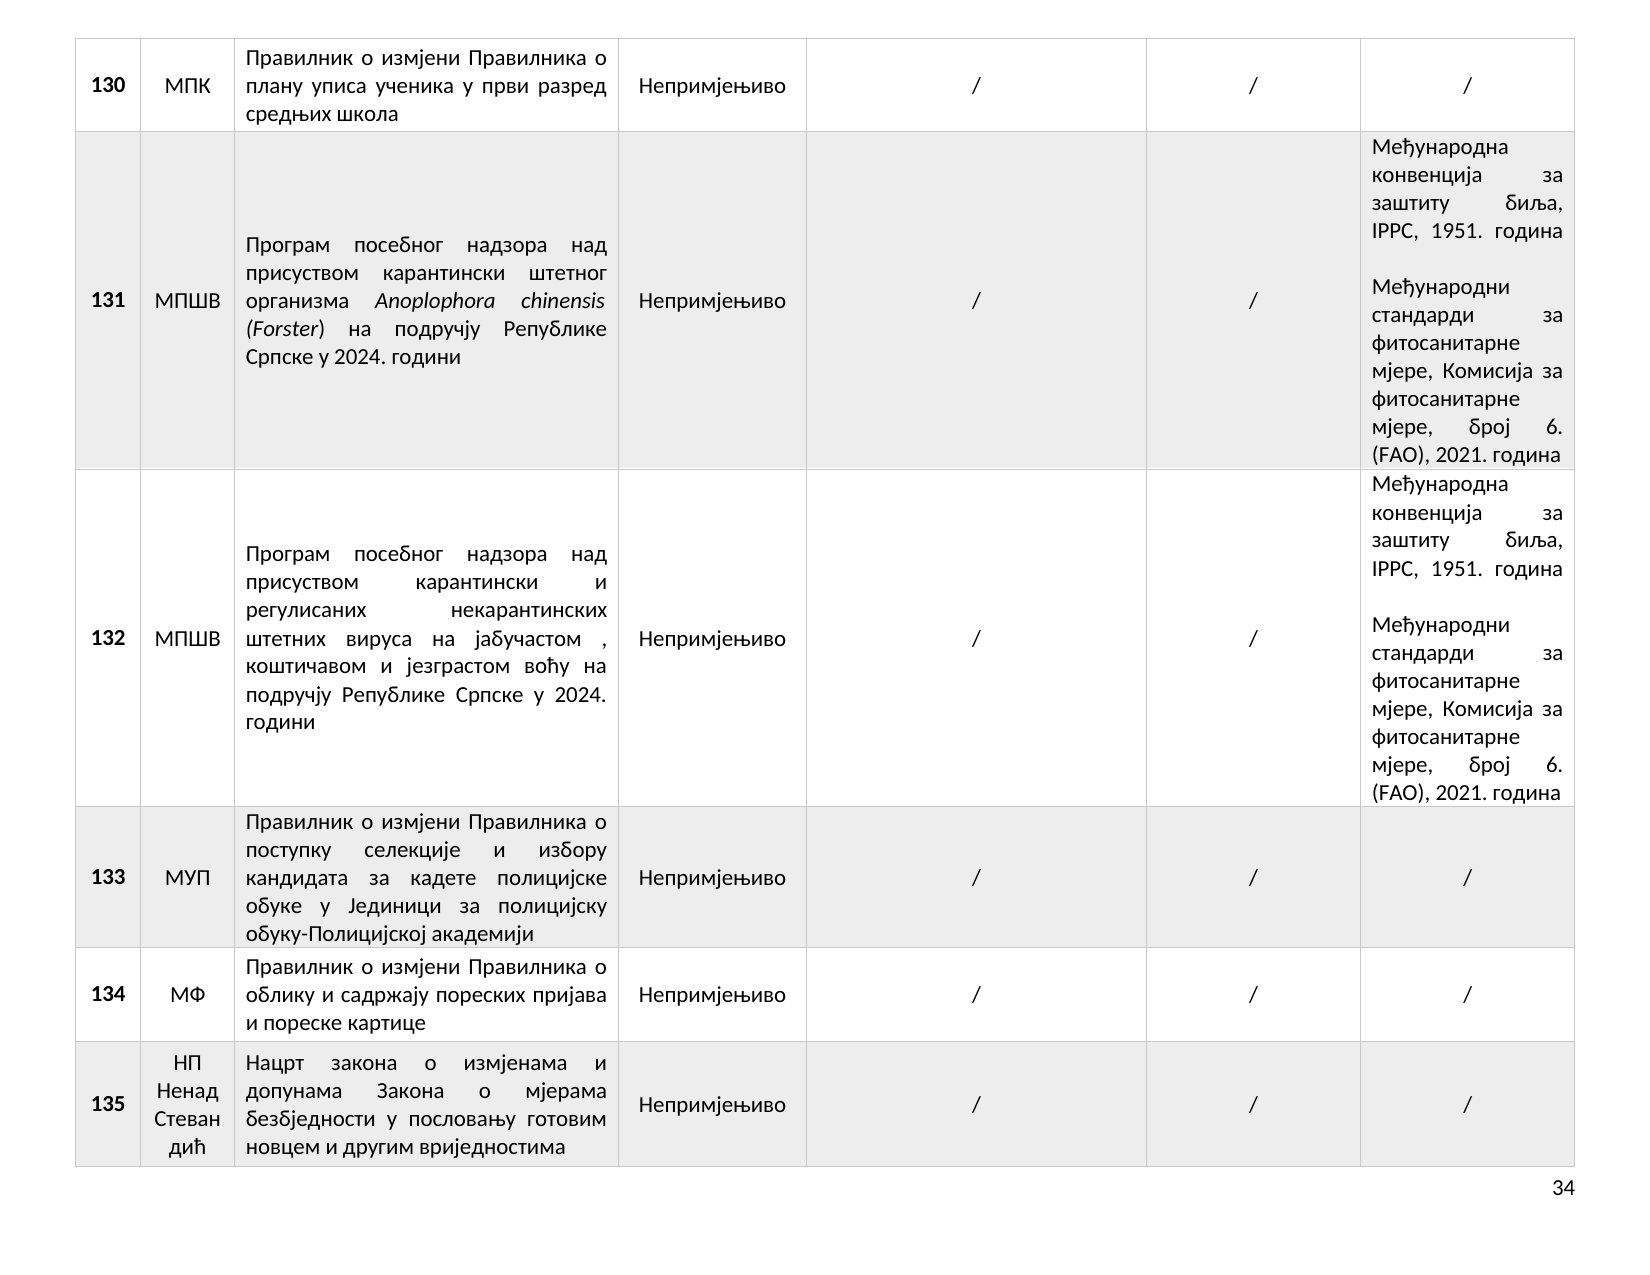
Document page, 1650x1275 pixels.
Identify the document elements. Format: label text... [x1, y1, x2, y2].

table_cell / [1147, 807, 1360, 947]
table_cell МФ [141, 948, 234, 1041]
table_cell / [1147, 132, 1360, 468]
table_cell 132 [76, 470, 140, 806]
table_cell / [807, 1042, 1146, 1166]
table_cell Програм посебног надзора над присуством карантински штетног организма Anoplophora chinensis (Forster) на подручју Републике Српске у 2024. години [235, 132, 618, 468]
table_cell 134 [76, 948, 140, 1041]
table_cell / [1361, 1042, 1574, 1166]
table_cell / [1147, 470, 1360, 806]
table_cell / [807, 948, 1146, 1041]
table_cell 131 [76, 132, 140, 468]
table_cell МПК [141, 39, 234, 131]
table_cell Нацрт закона о измјенама и допунама Закона о мјерама безбједности у пословању готовим новцем и другим вриједностима [235, 1042, 618, 1166]
table_cell Непримјењиво [619, 948, 806, 1041]
table_cell Правилник о измјени Правилника о облику и садржају пореских пријава и пореске картице [235, 948, 618, 1041]
table_cell Непримјењиво [619, 1042, 806, 1166]
table_cell Програм посебног надзора над присуством карантински и регулисаних некарантинских штетних вируса на јабучастом , коштичавом и језграстом воћу на подручју Републике Српске у 2024. години [235, 470, 618, 806]
table_cell MУП [141, 807, 234, 947]
table_cell / [807, 39, 1146, 131]
table_cell / [1361, 807, 1574, 947]
table_cell / [1361, 39, 1574, 131]
table_cell / [1147, 948, 1360, 1041]
table_cell МПШВ [141, 470, 234, 806]
table_cell Непримјењиво [619, 39, 806, 131]
table_cell МПШВ [141, 132, 234, 468]
table_cell / [1147, 39, 1360, 131]
table_cell Непримјењиво [619, 132, 806, 468]
table_cell / [807, 132, 1146, 468]
table_cell НП Ненад Стевандић [141, 1042, 234, 1166]
table_cell Непримјењиво [619, 807, 806, 947]
table_cell / [1361, 948, 1574, 1041]
table_cell / [807, 807, 1146, 947]
table_cell 130 [76, 39, 140, 131]
table_cell Непримјењиво [619, 470, 806, 806]
table_cell 133 [76, 807, 140, 947]
table_cell / [807, 470, 1146, 806]
table_cell 135 [76, 1042, 140, 1166]
table_cell Правилник о измјени Правилника о поступку селекције и избору кандидата за кадете полицијске обуке у Јединици за полицијску обуку-Полицијској академији [235, 807, 618, 947]
table_cell / [1147, 1042, 1360, 1166]
table_cell Правилник о измјени Правилника о плану уписа ученика у први разред средњих школа [235, 39, 618, 131]
